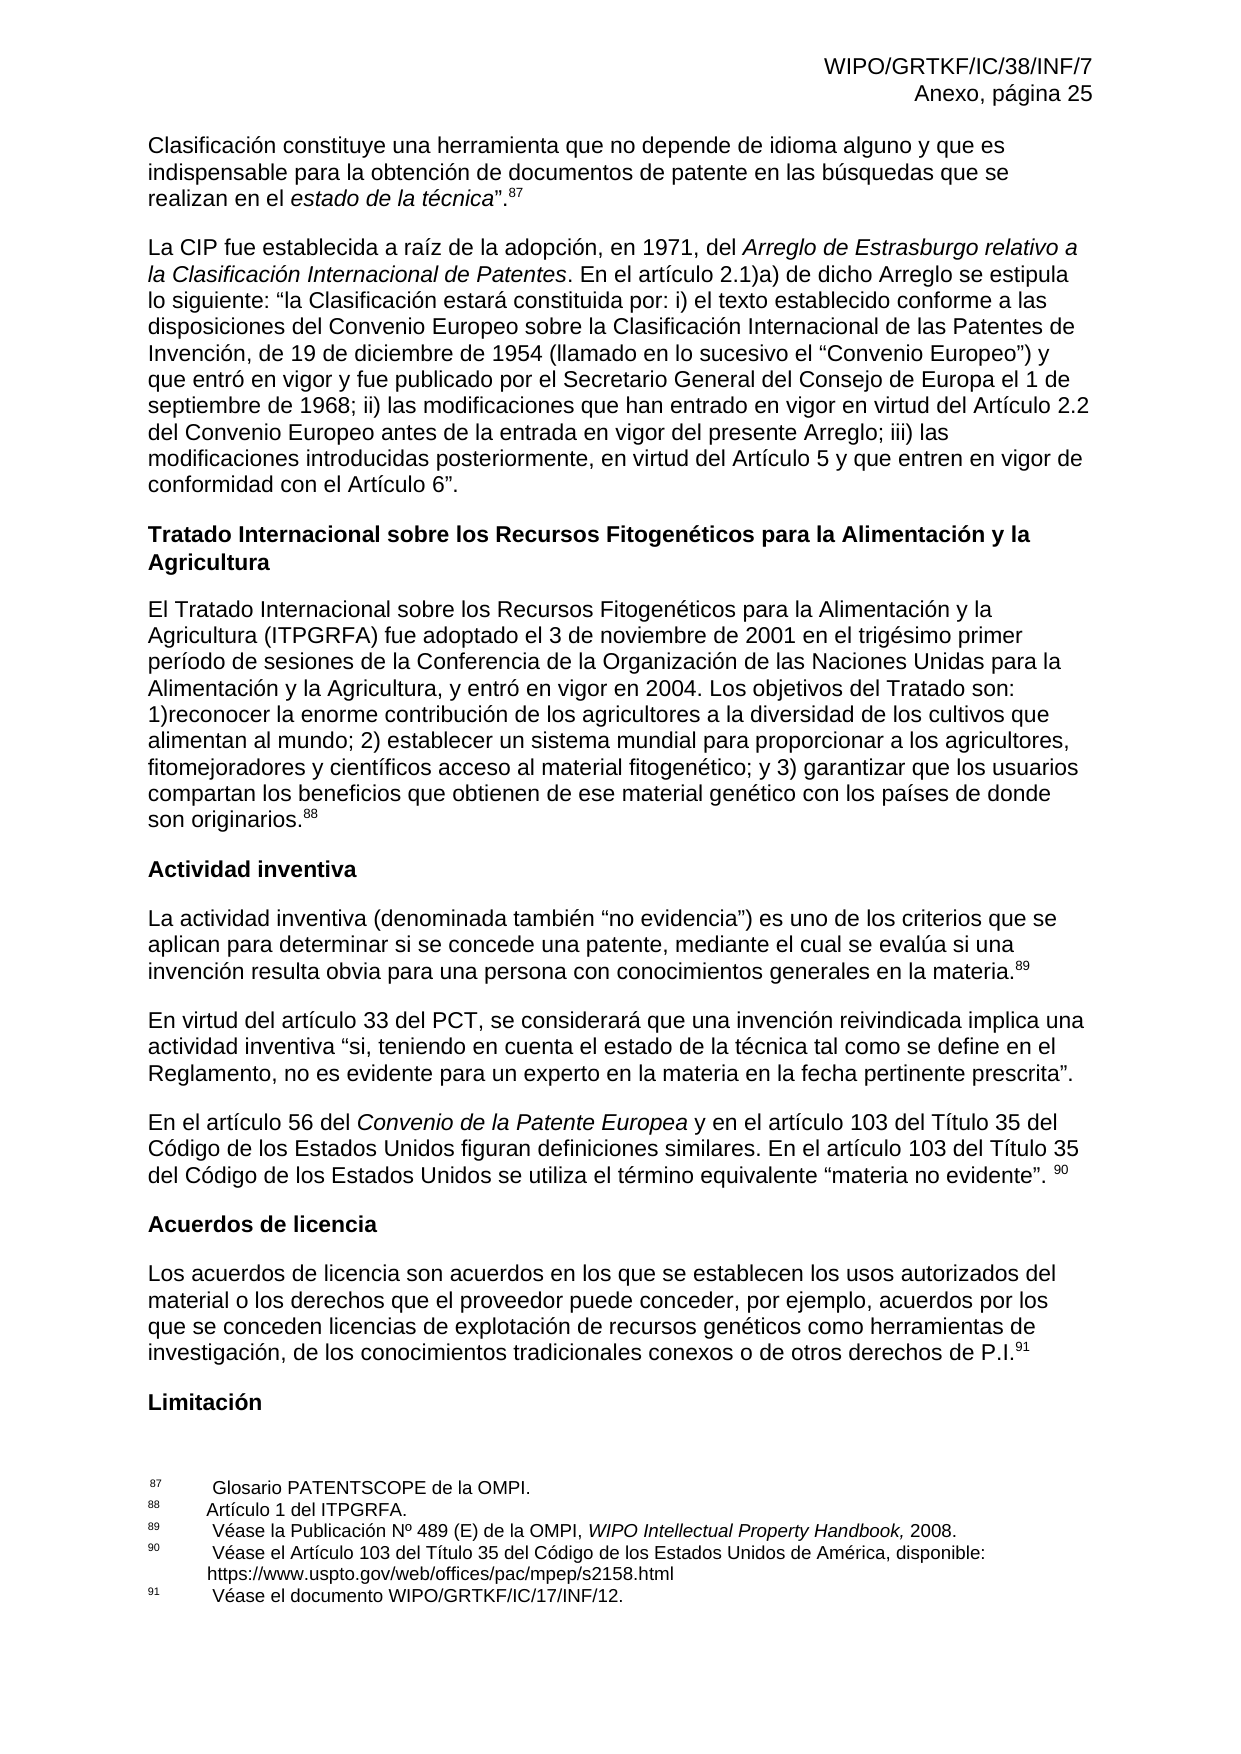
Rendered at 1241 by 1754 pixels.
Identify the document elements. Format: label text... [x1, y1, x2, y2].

list La CIP fue establecida a raíz de la adopción, en 1971, del Arreglo de Estrasburgo relativo a la Clasificación Internacional de Patentes. En el artículo 2.1)a) de dicho Arreglo se estipula lo siguiente: “la Clasificación estará constituida por: i) el texto establecido conforme a las disposiciones del Convenio Europeo sobre la Clasificación Internacional de las Patentes de Invención, de 19 de diciembre de 1954 (llamado en lo sucesivo el “Convenio Europeo”) y que entró en vigor y fue publicado por el Secretario General del Consejo de Europa el 1 de septiembre de 1968; ii) las modificaciones que han entrado en vigor en virtud del Artículo 2.2 del Convenio Europeo antes de la entrada en vigor del presente Arreglo; iii) las modificaciones introducidas posteriormente, en virtud del Artículo 5 y que entren en vigor de conformidad con el Artículo 6”. [148, 234, 1092, 498]
list En virtud del artículo 33 del PCT, se considerará que una invención reivindicada implica una actividad inventiva “si, teniendo en cuenta el estado de la técnica tal como se define en el Reglamento, no es evidente para un experto en la materia en la fecha pertinente prescrita”. [148, 1007, 1092, 1086]
list El Tratado Internacional sobre los Recursos Fitogenéticos para la Alimentación y la Agricultura (ITPGRFA) fue adoptado el 3 de noviembre de 2001 en el trigésimo primer período de sesiones de la Conferencia de la Organización de las Naciones Unidas para la Alimentación y la Agricultura, y entró en vigor en 2004. Los objetivos del Tratado son: 1)reconocer la enorme contribución de los agricultores a la diversidad de los cultivos que alimentan al mundo; 2) establecer un sistema mundial para proporcionar a los agricultores, fitomejoradores y científicos acceso al material fitogenético; y 3) garantizar que los usuarios compartan los beneficios que obtienen de ese material genético con los países de donde son originarios. [148, 596, 1092, 833]
list Acuerdos de licencia [148, 1211, 1092, 1237]
list La actividad inventiva (denominada también “no evidencia”) es uno de los criterios que se aplican para determinar si se concede una patente, mediante el cual se evalúa si una invención resulta obvia para una persona con conocimientos generales en la materia. [148, 905, 1092, 984]
list Los acuerdos de licencia son acuerdos en los que se establecen los usos autorizados del material o los derechos que el proveedor puede conceder, por ejemplo, acuerdos por los que se conceden licencias de explotación de recursos genéticos como herramientas de investigación, de los conocimientos tradicionales conexos o de otros derechos de P.I. [148, 1260, 1092, 1366]
list En el artículo 56 del Convenio de la Patente Europea y en el artículo 103 del Título 35 del Código de los Estados Unidos figuran definiciones similares. En el artículo 103 del Título 35 del Código de los Estados Unidos se utiliza el término equivalente “materia no evidente”. [148, 1109, 1092, 1188]
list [148, 132, 1092, 211]
list Actividad inventiva [148, 856, 1092, 882]
text Tratado Internacional sobre los Recursos Fitogenéticos para la Alimentación y la Agricultura [148, 521, 1092, 575]
list Limitación [148, 1388, 1092, 1415]
